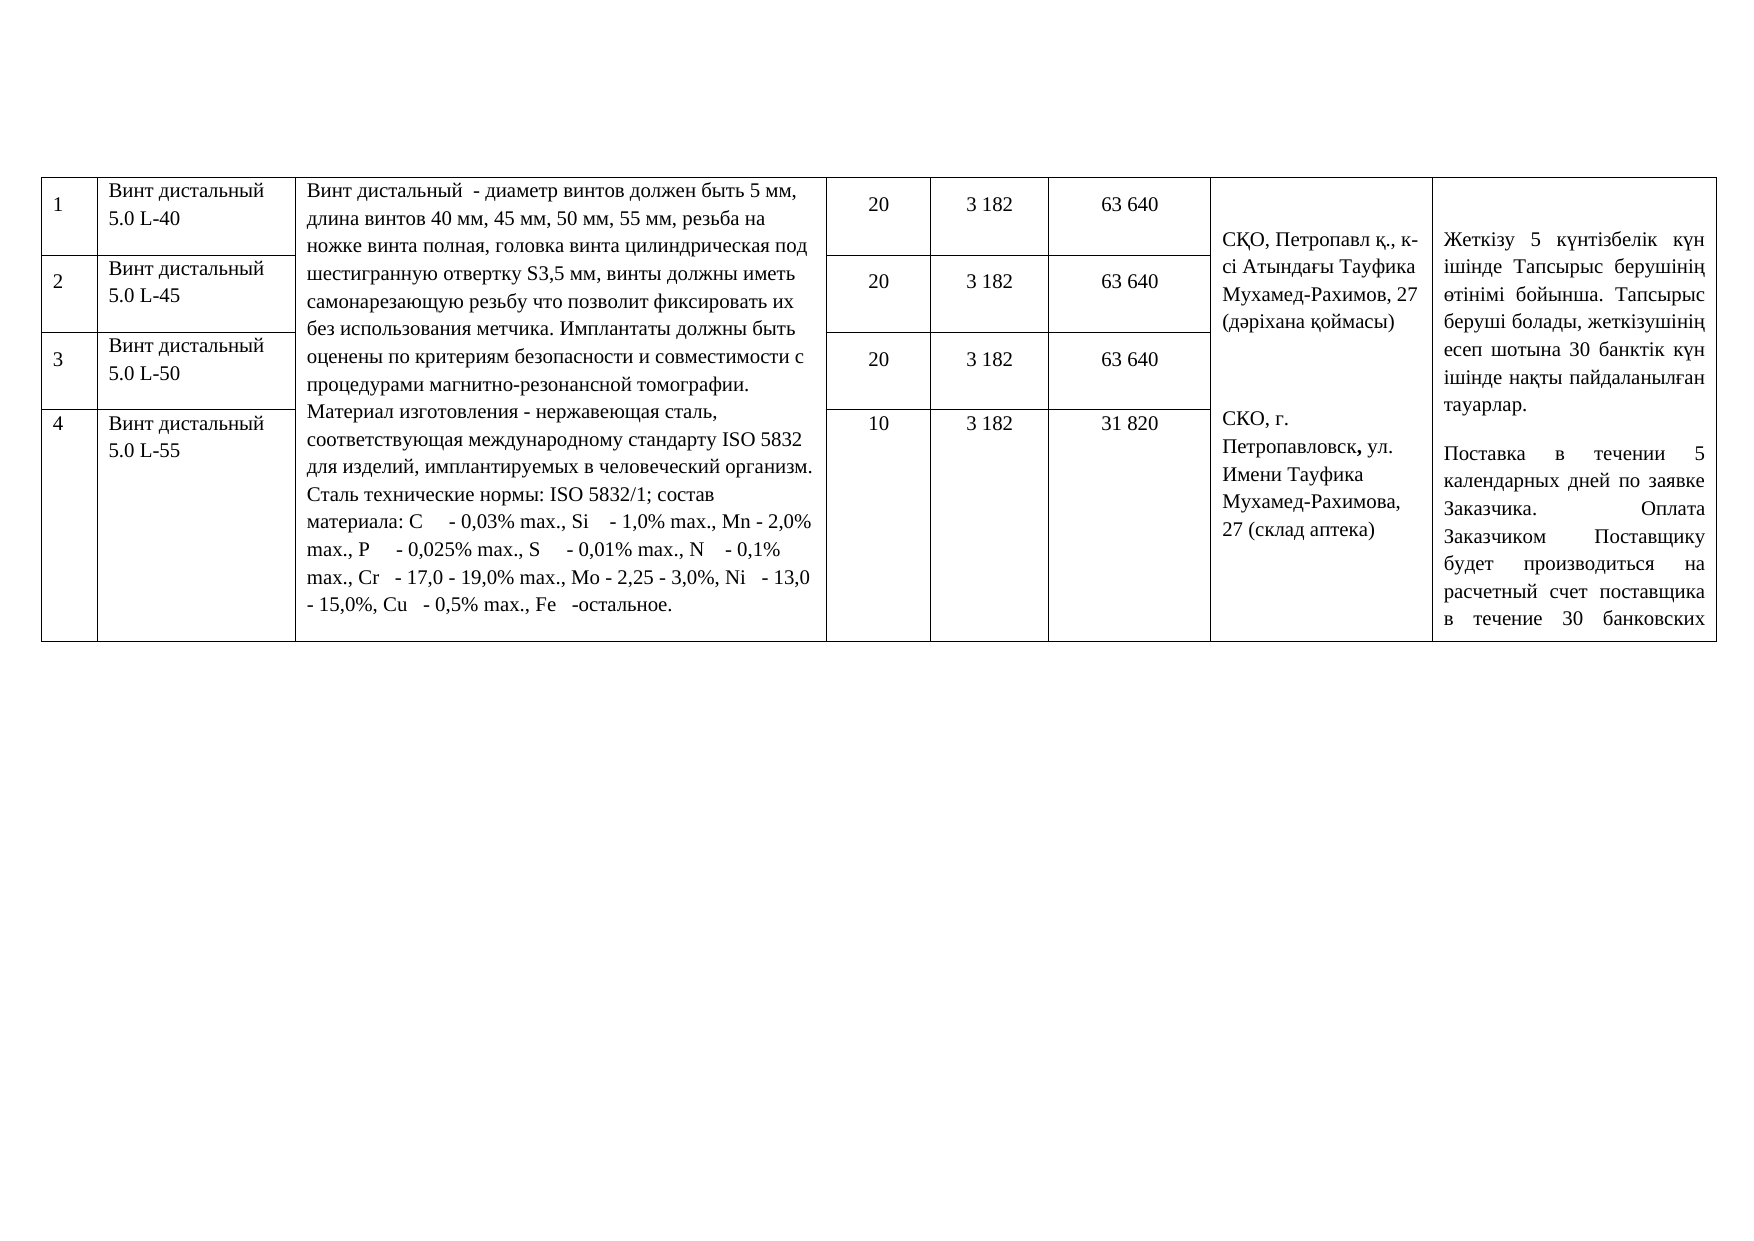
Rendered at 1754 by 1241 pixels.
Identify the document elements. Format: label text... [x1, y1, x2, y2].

table_cell 63 640 [1049, 256, 1210, 332]
table_cell 20 [827, 256, 930, 332]
table_cell Винт дистальный 5.0 L-45 [98, 256, 295, 332]
table_cell 63 640 [1049, 178, 1210, 254]
table_cell Винт дистальный 5.0 L-55 [98, 410, 295, 641]
table_cell Винт дистальный 5.0 L-40 [98, 178, 295, 254]
table_cell Винт дистальный - диаметр винтов должен быть 5 мм, длина винтов 40 мм, 45 мм, 50 мм, 55 мм, резьба на ножке винта полная, головка винта цилиндрическая под шестигранную отвертку S3,5 мм, винты должны иметь самонарезающую резьбу что позволит фиксировать их без использования метчика. Имплантаты должны быть оценены по критериям безопасности и совместимости с процедурами магнитно-резонансной томографии. Материал изготовления - нержавеющая сталь, соответствующая международному стандарту ISO 5832 для изделий, имплантируемых в человеческий организм. Сталь технические нормы: ISO 5832/1; состав материала: C - 0,03% max., Si - 1,0% max., Mn - 2,0% max., P - 0,025% max., S - 0,01% max., N - 0,1% maх., Cr - 17,0 - 19,0% max., Mo - 2,25 - 3,0%, Ni - 13,0 - 15,0%, Cu - 0,5% max., Fe -остальное. [296, 178, 826, 641]
table_cell 10 [827, 410, 930, 641]
table_cell 1 [42, 178, 97, 254]
table_cell Жеткізу 5 күнтізбелік күн ішінде Тапсырыс берушінің өтінімі бойынша. Тапсырыс беруші болады, жеткізушінің есеп шотына 30 банктік күн ішінде нақты пайдаланылған тауарлар. Поставка в течении 5 календарных дней по заявке Заказчика. Оплата Заказчиком Поставщику будет производиться на расчетный счет поставщика в течение 30 банковских дней по фактически использованным товарам. [1433, 178, 1716, 641]
table_cell 4 [42, 410, 97, 641]
table_cell СҚО, Петропавл қ., к-сі Атындағы Тауфика Мухамед-Рахимов, 27 (дәріхана қоймасы) СКО, г. Петропавловск, ул. Имени Тауфика Мухамед-Рахимова, 27 (склад аптека) [1211, 178, 1432, 641]
table_cell Винт дистальный 5.0 L-50 [98, 333, 295, 409]
table_cell 3 182 [931, 333, 1048, 409]
table_cell 3 182 [931, 256, 1048, 332]
table_cell 3 182 [931, 410, 1048, 641]
table_cell 3 [42, 333, 97, 409]
table_cell 63 640 [1049, 333, 1210, 409]
table_cell 20 [827, 178, 930, 254]
table_cell 20 [827, 333, 930, 409]
table_cell 2 [42, 256, 97, 332]
table_cell 3 182 [931, 178, 1048, 254]
table_cell 31 820 [1049, 410, 1210, 641]
